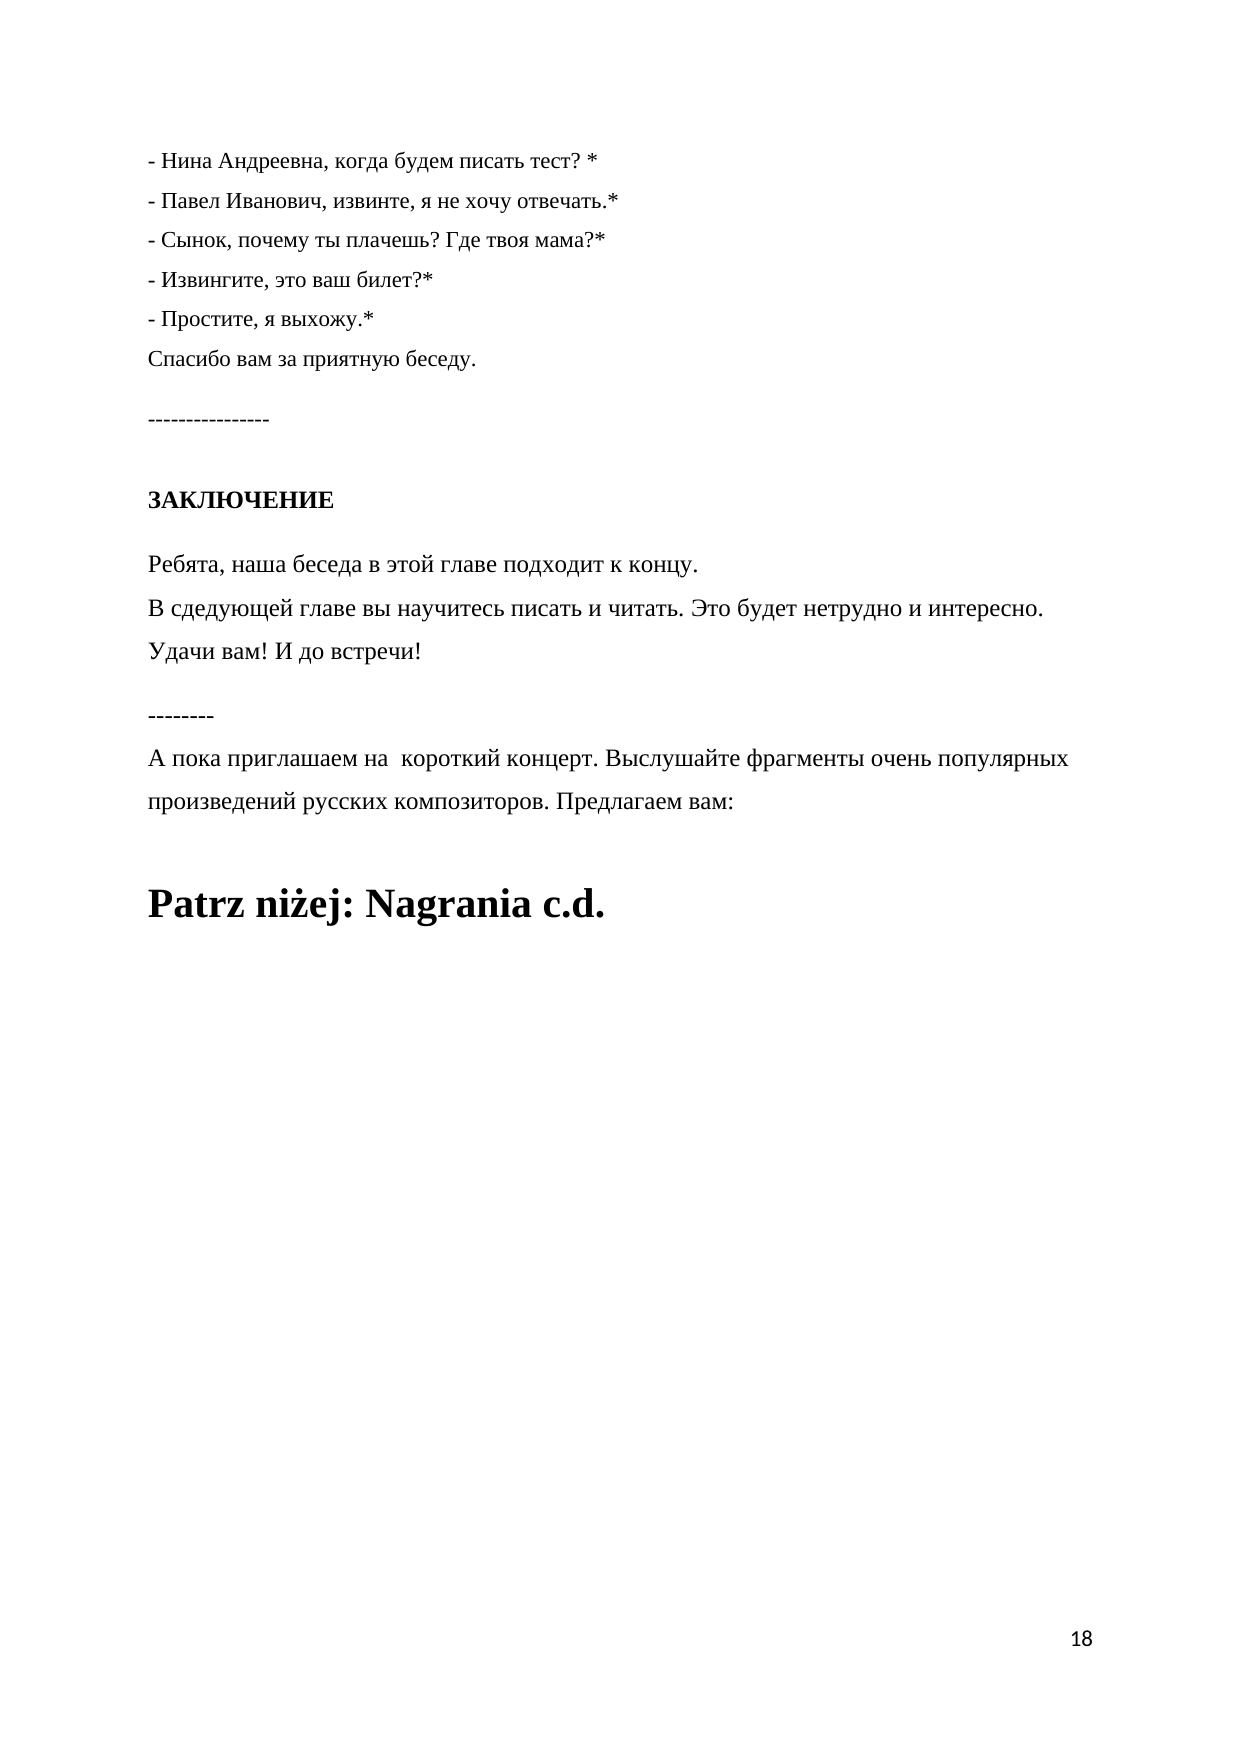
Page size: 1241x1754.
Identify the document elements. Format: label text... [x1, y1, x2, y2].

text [148, 148, 1093, 371]
text ---------------- ЗАКЛЮЧЕНИЕ [148, 405, 1093, 514]
text Ребята, наша беседа в этой главе подходит к концу. В сдедующей главе вы научитесь писать и читать. Это будет нетрудно и интересно. Удачи вам! И до встречи! [148, 549, 1093, 664]
text -------- А пока приглашаем на короткий концерт. Выслушайте фрагменты очень популярных произведений русских композиторов. Предлагаем вам: Patrz niżej: Nagrania c.d. [148, 700, 1093, 926]
